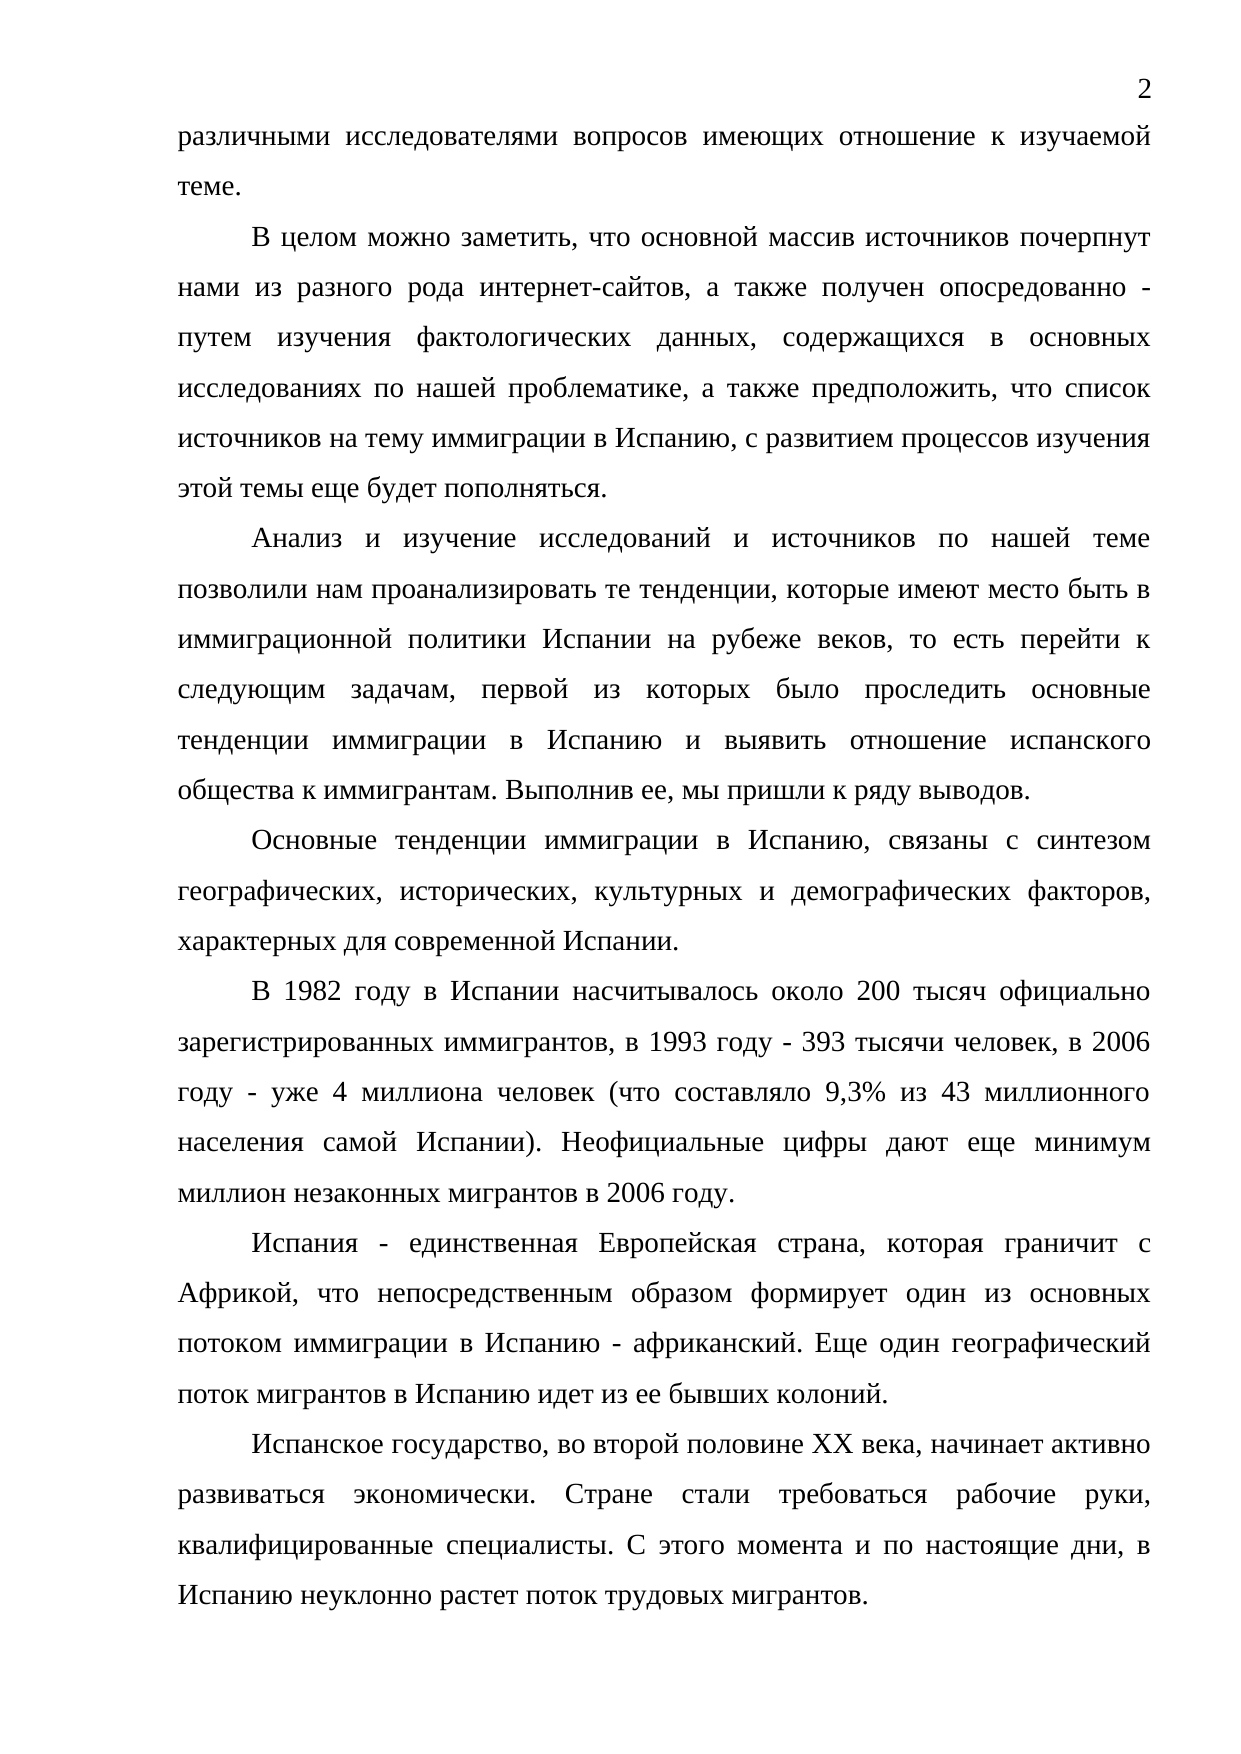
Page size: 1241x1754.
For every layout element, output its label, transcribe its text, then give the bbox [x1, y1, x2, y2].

text В 1982 году в Испании насчитывалось около 200 тысяч официально зарегистрированных иммигрантов, в 1993 году - 393 тысячи человек, в 2006 году - уже 4 миллиона человек (что составляло 9,3% из 43 миллионного населения самой Испании). Неофициальные цифры дают еще минимум миллион незаконных мигрантов в 2006 году. [177, 973, 1152, 1208]
text Основные тенденции иммиграции в Испанию, связаны с синтезом географических, исторических, культурных и демографических факторов, характерных для современной Испании. [177, 822, 1152, 957]
text В целом можно заметить, что основной массив источников почерпнут нами из разного рода интернет-сайтов, а также получен опосредованно - путем изучения фактологических данных, содержащихся в основных исследованиях по нашей проблематике, а также предположить, что список источников на тему иммиграции в Испанию, с развитием процессов изучения этой темы еще будет пополняться. [177, 219, 1152, 504]
text Испания - единственная Европейская страна, которая граничит с Африкой, что непосредственным образом формирует один из основных потоком иммиграции в Испанию - африканский. Еще один географический поток мигрантов в Испанию идет из ее бывших колоний. [177, 1225, 1152, 1409]
text Анализ и изучение исследований и источников по нашей теме позволили нам проанализировать те тенденции, которые имеют место быть в иммиграционной политики Испании на рубеже веков, то есть перейти к следующим задачам, первой из которых было проследить основные тенденции иммиграции в Испанию и выявить отношение испанского общества к иммигрантам. Выполнив ее, мы пришли к ряду выводов. [177, 521, 1152, 806]
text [177, 118, 1152, 202]
text Испанское государство, во второй половине XX века, начинает активно развиваться экономически. Стране стали требоваться рабочие руки, квалифицированные специалисты. С этого момента и по настоящие дни, в Испанию неуклонно растет поток трудовых мигрантов. [177, 1426, 1152, 1611]
